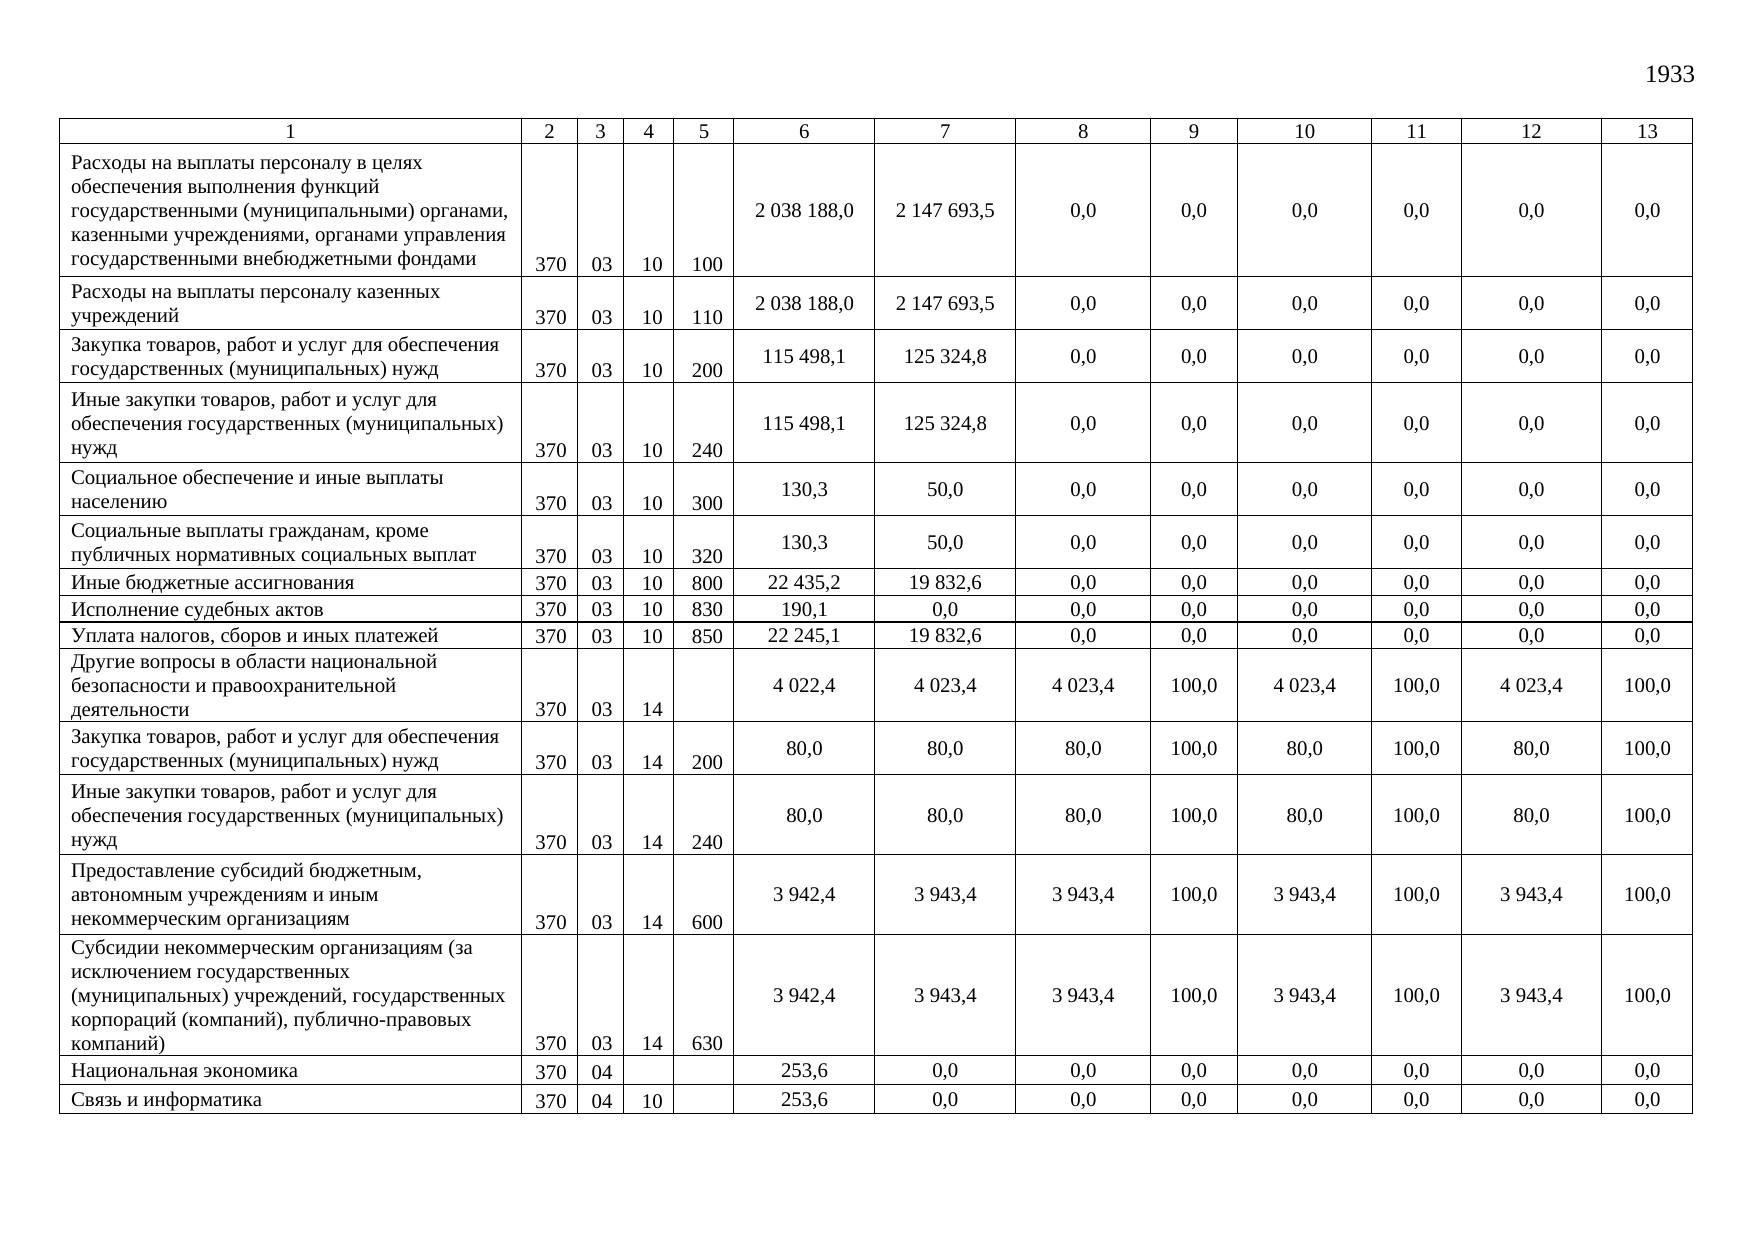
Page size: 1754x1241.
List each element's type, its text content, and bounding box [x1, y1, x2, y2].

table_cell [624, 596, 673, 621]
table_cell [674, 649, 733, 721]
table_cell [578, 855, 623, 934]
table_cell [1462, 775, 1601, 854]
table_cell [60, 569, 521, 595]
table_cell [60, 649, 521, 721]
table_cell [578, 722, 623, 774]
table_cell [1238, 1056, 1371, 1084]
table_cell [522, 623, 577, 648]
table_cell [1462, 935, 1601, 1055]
table_header 4 [624, 119, 673, 143]
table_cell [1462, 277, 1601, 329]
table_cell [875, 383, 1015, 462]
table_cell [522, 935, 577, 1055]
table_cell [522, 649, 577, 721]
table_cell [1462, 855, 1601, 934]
table_header 3 [578, 119, 623, 143]
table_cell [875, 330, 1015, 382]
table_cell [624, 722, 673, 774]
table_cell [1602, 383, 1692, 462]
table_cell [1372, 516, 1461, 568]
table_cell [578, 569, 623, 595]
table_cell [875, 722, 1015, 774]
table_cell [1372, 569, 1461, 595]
table_header 11 [1372, 119, 1461, 143]
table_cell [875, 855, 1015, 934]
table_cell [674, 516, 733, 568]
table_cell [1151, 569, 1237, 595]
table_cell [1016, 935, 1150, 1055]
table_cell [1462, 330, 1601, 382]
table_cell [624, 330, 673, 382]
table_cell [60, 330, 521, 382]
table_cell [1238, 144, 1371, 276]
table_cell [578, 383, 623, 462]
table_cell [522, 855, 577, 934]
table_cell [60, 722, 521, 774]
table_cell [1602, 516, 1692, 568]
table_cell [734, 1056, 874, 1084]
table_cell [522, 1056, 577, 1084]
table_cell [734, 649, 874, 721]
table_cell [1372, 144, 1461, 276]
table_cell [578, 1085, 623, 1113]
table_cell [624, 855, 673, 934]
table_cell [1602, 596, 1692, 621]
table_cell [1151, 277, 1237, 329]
table_header 10 [1238, 119, 1371, 143]
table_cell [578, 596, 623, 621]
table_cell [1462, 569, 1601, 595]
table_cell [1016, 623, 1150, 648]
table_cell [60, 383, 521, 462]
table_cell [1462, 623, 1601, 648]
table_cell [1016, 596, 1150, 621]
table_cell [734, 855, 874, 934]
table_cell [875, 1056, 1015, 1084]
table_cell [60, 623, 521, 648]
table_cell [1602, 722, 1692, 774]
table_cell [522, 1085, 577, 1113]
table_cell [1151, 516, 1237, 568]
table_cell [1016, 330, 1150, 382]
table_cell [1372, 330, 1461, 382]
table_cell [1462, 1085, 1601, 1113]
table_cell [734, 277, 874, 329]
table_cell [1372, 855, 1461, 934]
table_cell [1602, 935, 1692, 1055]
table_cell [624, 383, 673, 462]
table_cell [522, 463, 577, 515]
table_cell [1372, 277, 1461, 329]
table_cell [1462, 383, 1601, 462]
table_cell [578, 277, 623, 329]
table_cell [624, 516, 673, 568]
table_header 13 [1602, 119, 1692, 143]
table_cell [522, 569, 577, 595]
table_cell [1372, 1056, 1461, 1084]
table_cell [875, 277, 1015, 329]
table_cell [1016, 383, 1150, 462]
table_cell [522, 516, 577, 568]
table_header 5 [674, 119, 733, 143]
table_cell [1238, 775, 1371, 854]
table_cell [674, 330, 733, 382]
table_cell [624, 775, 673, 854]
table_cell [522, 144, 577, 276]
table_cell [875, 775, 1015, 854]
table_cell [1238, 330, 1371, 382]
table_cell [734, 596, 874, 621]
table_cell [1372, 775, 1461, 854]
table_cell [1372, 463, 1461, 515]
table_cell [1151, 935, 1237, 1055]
table_header 12 [1462, 119, 1601, 143]
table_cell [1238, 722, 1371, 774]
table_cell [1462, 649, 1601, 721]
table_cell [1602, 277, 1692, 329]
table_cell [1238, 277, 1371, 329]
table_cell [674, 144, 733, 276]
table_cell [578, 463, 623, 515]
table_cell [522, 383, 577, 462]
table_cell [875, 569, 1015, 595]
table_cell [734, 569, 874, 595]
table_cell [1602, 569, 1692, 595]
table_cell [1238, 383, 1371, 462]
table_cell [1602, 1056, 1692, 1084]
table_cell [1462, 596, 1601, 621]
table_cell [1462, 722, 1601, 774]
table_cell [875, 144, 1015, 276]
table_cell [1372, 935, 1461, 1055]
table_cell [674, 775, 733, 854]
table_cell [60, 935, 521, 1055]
table_header 7 [875, 119, 1015, 143]
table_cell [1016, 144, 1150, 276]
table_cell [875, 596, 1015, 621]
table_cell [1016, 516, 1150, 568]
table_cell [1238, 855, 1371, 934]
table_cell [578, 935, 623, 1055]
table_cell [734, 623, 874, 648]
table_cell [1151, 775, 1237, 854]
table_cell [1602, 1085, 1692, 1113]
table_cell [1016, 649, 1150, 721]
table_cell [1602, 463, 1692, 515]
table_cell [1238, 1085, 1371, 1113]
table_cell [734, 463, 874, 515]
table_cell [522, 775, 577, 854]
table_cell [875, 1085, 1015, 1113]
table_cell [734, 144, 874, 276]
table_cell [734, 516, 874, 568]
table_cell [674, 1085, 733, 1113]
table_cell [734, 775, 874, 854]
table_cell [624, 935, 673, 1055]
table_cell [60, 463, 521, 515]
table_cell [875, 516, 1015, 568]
table_header 8 [1016, 119, 1150, 143]
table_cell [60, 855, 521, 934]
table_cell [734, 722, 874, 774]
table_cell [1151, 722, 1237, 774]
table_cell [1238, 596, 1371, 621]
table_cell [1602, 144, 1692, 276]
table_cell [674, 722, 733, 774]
table_header 9 [1151, 119, 1237, 143]
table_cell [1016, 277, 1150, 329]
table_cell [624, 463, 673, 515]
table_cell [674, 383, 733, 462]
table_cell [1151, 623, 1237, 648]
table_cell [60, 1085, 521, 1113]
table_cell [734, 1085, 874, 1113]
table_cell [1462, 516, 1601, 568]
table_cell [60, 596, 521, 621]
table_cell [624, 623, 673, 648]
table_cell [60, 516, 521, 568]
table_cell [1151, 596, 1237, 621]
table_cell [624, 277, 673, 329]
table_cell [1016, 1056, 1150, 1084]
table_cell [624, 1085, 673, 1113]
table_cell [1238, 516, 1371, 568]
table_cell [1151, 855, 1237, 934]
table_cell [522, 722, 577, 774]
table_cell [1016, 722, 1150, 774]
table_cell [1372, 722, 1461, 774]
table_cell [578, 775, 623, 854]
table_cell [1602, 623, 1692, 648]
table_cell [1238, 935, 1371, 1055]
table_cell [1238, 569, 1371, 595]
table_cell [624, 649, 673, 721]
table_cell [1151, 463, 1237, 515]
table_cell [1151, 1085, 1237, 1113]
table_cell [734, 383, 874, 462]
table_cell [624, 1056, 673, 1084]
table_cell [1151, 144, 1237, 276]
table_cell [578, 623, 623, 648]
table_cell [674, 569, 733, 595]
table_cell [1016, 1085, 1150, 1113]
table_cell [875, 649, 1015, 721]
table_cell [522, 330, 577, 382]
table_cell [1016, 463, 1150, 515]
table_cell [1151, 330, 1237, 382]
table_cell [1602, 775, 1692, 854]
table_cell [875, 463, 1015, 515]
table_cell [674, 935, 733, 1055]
table_header 6 [734, 119, 874, 143]
table_header 1 [60, 119, 521, 143]
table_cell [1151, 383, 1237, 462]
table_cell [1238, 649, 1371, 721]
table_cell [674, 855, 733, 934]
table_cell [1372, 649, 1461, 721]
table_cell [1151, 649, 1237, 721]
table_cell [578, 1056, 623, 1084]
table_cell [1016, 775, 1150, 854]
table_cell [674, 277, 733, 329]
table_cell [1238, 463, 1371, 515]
table_header 2 [522, 119, 577, 143]
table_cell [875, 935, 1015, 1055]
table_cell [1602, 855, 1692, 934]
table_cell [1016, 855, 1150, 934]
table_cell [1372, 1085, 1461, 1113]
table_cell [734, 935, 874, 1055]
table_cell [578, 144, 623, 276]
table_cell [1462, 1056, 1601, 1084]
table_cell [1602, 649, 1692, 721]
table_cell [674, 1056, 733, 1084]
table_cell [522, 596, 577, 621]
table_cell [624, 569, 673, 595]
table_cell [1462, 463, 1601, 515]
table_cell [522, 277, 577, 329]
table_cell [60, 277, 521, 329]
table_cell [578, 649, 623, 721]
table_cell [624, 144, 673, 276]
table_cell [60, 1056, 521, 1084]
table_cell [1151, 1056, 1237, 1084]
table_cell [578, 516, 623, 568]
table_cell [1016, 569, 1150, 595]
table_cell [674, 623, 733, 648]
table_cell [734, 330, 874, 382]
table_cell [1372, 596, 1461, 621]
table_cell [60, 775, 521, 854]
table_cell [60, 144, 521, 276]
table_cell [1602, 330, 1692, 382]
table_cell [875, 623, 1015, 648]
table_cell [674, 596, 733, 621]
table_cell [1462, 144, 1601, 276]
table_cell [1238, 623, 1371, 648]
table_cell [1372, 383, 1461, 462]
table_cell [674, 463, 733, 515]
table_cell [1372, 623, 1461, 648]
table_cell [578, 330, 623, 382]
